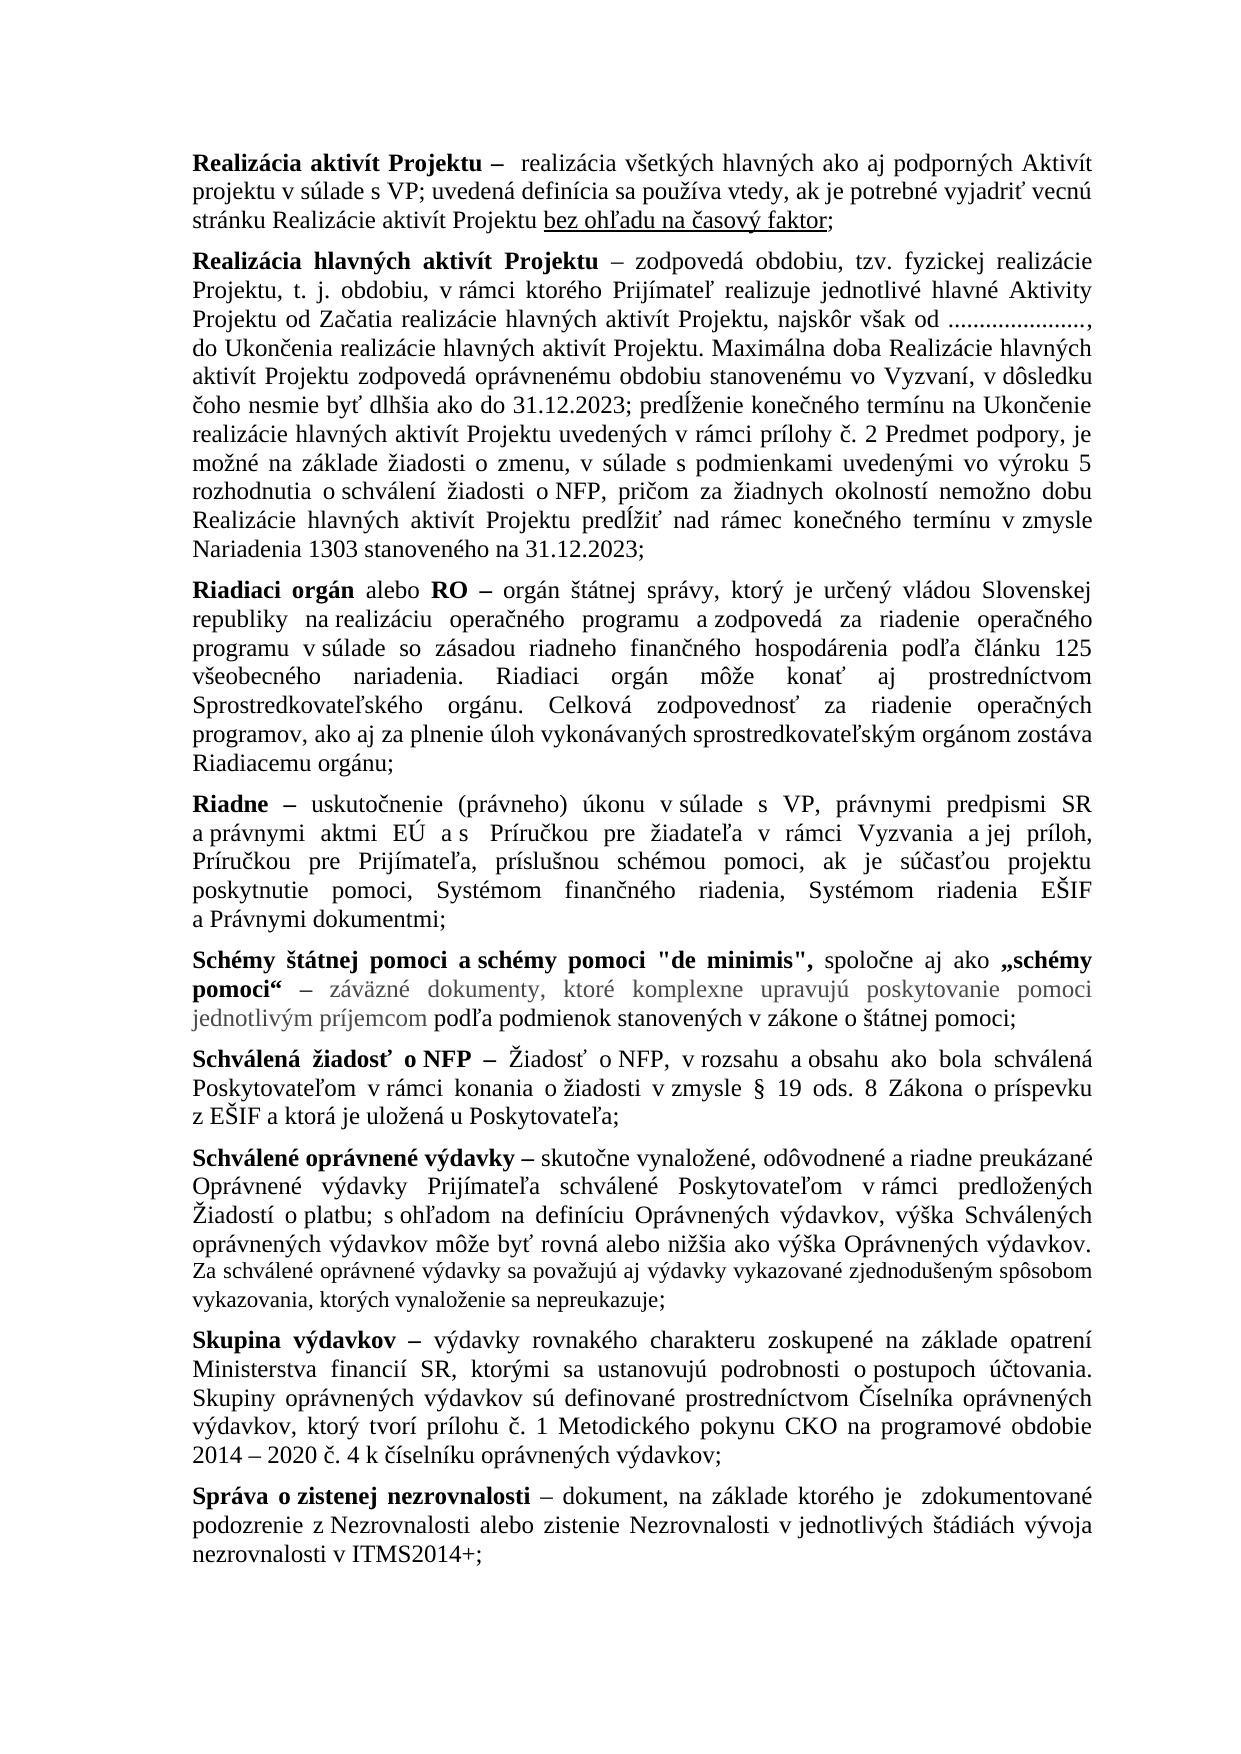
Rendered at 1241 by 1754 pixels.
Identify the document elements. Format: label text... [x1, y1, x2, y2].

text Skupina výdavkov – výdavky rovnakého charakteru zoskupené na základe opatrení Ministerstva financií SR, ktorými sa ustanovujú podrobnosti o postupoch účtovania. Skupiny oprávnených výdavkov sú definované prostredníctvom Číselníka oprávnených výdavkov, ktorý tvorí prílohu č. 1 Metodického pokynu CKO na programové obdobie 2014 – 2020 č. 4 k číselníku oprávnených výdavkov; [192, 1325, 1093, 1469]
text Správa o zistenej nezrovnalosti – dokument, na základe ktorého je zdokumentované podozrenie z Nezrovnalosti alebo zistenie Nezrovnalosti v jednotlivých štádiách vývoja nezrovnalosti v ITMS2014+; [192, 1481, 1093, 1568]
list Riadne – uskutočnenie (právneho) úkonu v súlade s VP, právnymi predpismi SR a právnymi aktmi EÚ a s Príručkou pre žiadateľa v rámci Vyzvania a jej príloh, Príručkou pre Prijímateľa, príslušnou schémou pomoci, ak je súčasťou projektu poskytnutie pomoci, Systémom finančného riadenia, Systémom riadenia EŠIF a Právnymi dokumentmi; [192, 789, 1093, 933]
text Riadiaci orgán alebo RO – orgán štátnej správy, ktorý je určený vládou Slovenskej republiky na realizáciu operačného programu a zodpovedá za riadenie operačného programu v súlade so zásadou riadneho finančného hospodárenia podľa článku 125 všeobecného nariadenia. Riadiaci orgán môže konať aj prostredníctvom Sprostredkovateľského orgánu. Celková zodpovednosť za riadenie operačných programov, ako aj za plnenie úloh vykonávaných sprostredkovateľským orgánom zostáva Riadiacemu orgánu; [192, 575, 1093, 776]
text Schémy štátnej pomoci a schémy pomoci "de minimis", spoločne aj ako „schémy pomoci“ – záväzné dokumenty, ktoré komplexne upravujú poskytovanie pomoci jednotlivým príjemcom podľa podmienok stanovených v zákone o štátnej pomoci; [192, 945, 1093, 1031]
text Realizácia aktivít Projektu – realizácia všetkých hlavných ako aj podporných Aktivít projektu v súlade s VP; uvedená definícia sa používa vtedy, ak je potrebné vyjadriť vecnú stránku Realizácie aktivít Projektu bez ohľadu na časový faktor; [192, 148, 1093, 234]
text Realizácia hlavných aktivít Projektu – zodpovedá obdobiu, tzv. fyzickej realizácie Projektu, t. j. obdobiu, v rámci ktorého Prijímateľ realizuje jednotlivé hlavné Aktivity Projektu od Začatia realizácie hlavných aktivít Projektu, najskôr však od ......................, do Ukončenia realizácie hlavných aktivít Projektu. Maximálna doba Realizácie hlavných aktivít Projektu zodpovedá oprávnenému obdobiu stanovenému vo Vyzvaní, v dôsledku čoho nesmie byť dlhšia ako do 31.12.2023; predĺženie konečného termínu na Ukončenie realizácie hlavných aktivít Projektu uvedených v rámci prílohy č. 2 Predmet podpory, je možné na základe žiadosti o zmenu, v súlade s podmienkami uvedenými vo výroku 5 rozhodnutia o schválení žiadosti o NFP, pričom za žiadnych okolností nemožno dobu Realizácie hlavných aktivít Projektu predĺžiť nad rámec konečného termínu v zmysle Nariadenia 1303 stanoveného na 31.12.2023; [192, 246, 1093, 563]
text Schválená žiadosť o NFP – Žiadosť o NFP, v rozsahu a obsahu ako bola schválená Poskytovateľom v rámci konania o žiadosti v zmysle § 19 ods. 8 Zákona o príspevku z EŠIF a ktorá je uložená u Poskytovateľa; [192, 1044, 1093, 1130]
text Schválené oprávnené výdavky – skutočne vynaložené, odôvodnené a riadne preukázané Oprávnené výdavky Prijímateľa schválené Poskytovateľom v rámci predložených Žiadostí o platbu; s ohľadom na definíciu Oprávnených výdavkov, výška Schválených oprávnených výdavkov môže byť rovná alebo nižšia ako výška Oprávnených výdavkov. Za schválené oprávnené výdavky sa považujú aj výdavky vykazované zjednodušeným spôsobom vykazovania, ktorých vynaloženie sa nepreukazuje; [192, 1143, 1093, 1313]
